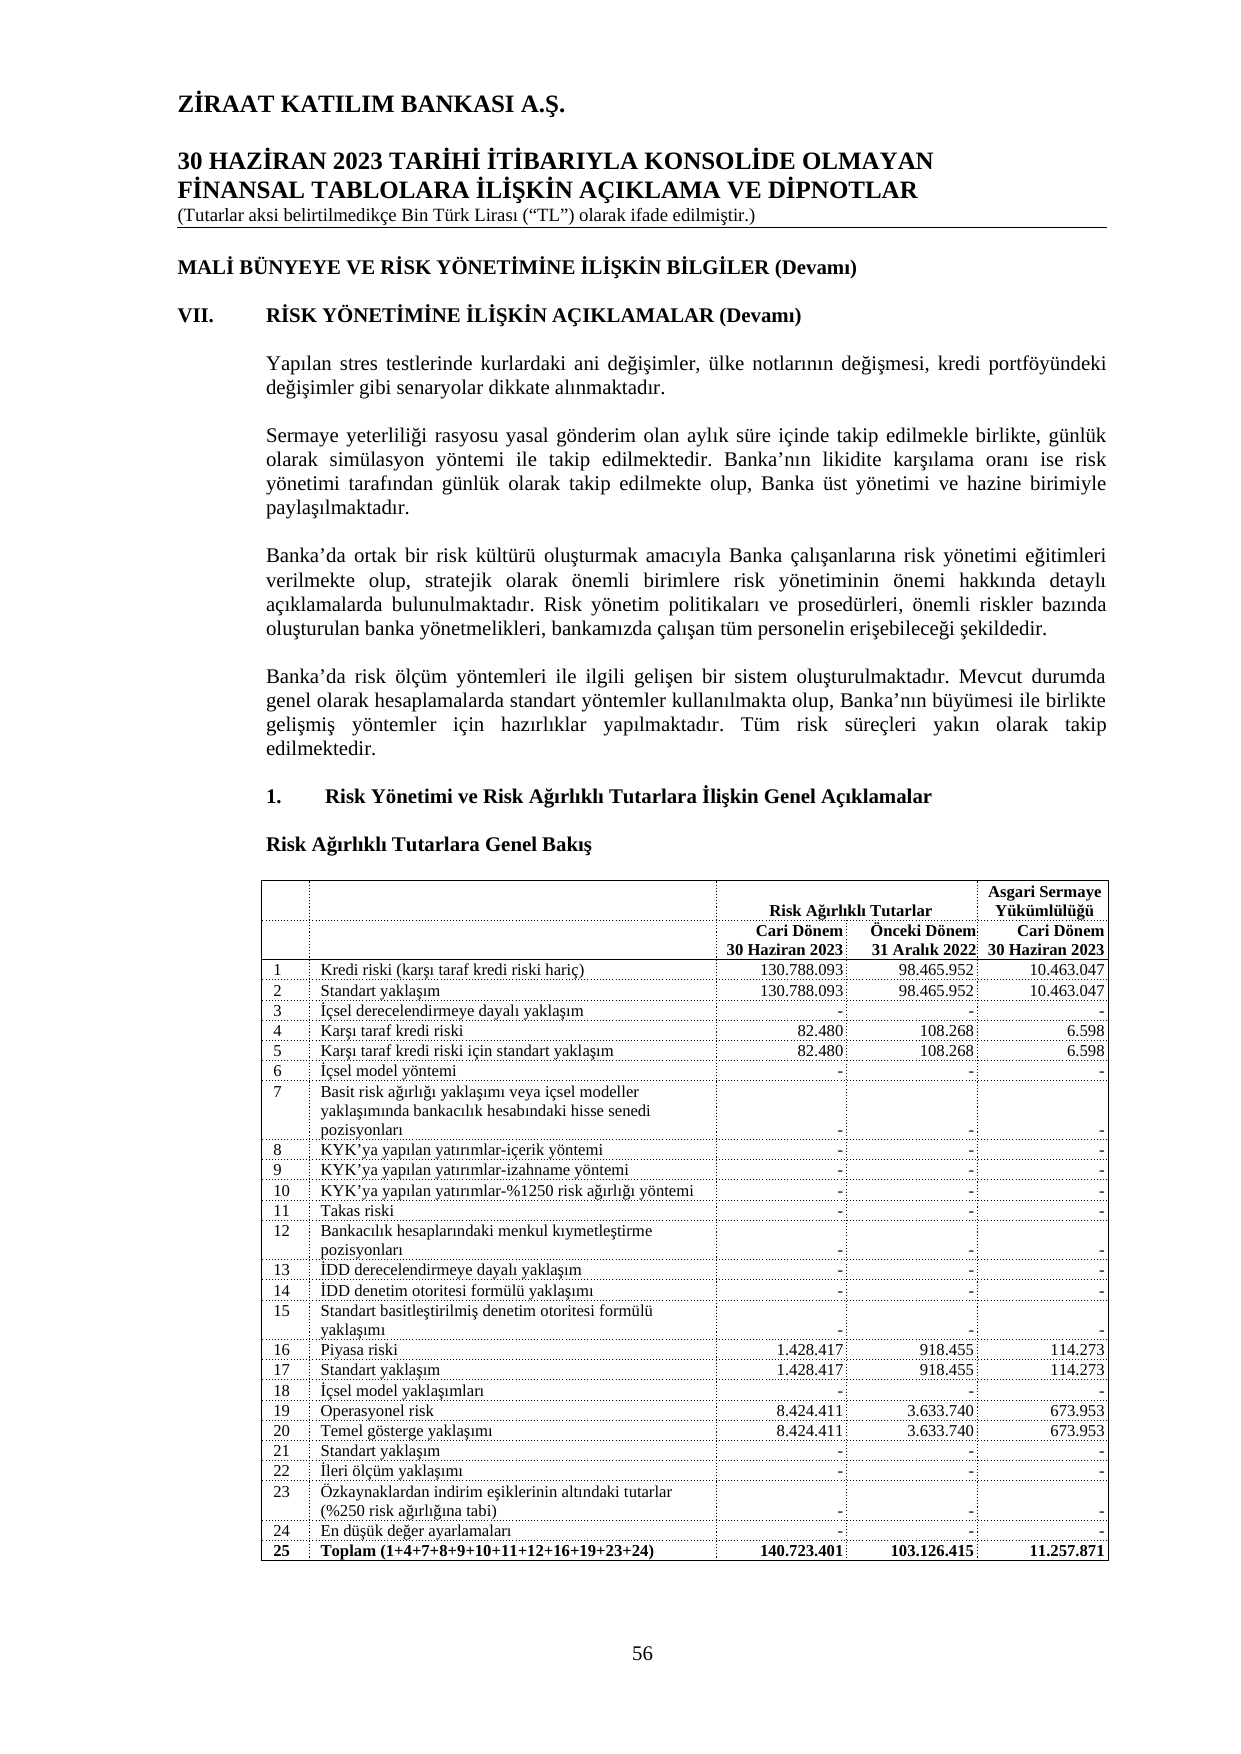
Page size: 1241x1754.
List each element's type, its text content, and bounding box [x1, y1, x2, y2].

text MALİ BÜNYEYE VE RİSK YÖNETİMİNE İLİŞKİN BİLGİLER (Devamı) [177, 255, 1107, 279]
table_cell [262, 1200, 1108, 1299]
text Banka’da risk ölçüm yöntemleri ile ilgili gelişen bir sistem oluşturulmaktadır. Mevcut durumda genel olarak hesaplamalarda standart yöntemler kullanılmakta olup, Banka’nın büyümesi ile birlikte gelişmiş yöntemler için hazırlıklar yapılmaktadır. Tüm risk süreçleri yakın olarak takip edilmektedir. [266, 664, 1107, 760]
text Yapılan stres testlerinde kurlardaki ani değişimler, ülke notlarının değişmesi, kredi portföyündeki değişimler gibi senaryolar dikkate alınmaktadır. [266, 351, 1107, 399]
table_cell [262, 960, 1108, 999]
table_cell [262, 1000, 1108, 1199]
text VII. RİSK YÖNETİMİNE İLİŞKİN AÇIKLAMALAR (Devamı) [177, 303, 1107, 327]
list Risk Yönetimi ve Risk Ağırlıklı Tutarlara İlişkin Genel Açıklamalar [266, 784, 1107, 808]
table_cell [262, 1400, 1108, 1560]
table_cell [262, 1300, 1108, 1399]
list Risk Ağırlıklı Tutarlara Genel Bakış [266, 832, 1107, 856]
text Banka’da ortak bir risk kültürü oluşturmak amacıyla Banka çalışanlarına risk yönetimi eğitimleri verilmekte olup, stratejik olarak önemli birimlere risk yönetiminin önemi hakkında detaylı açıklamalarda bulunulmaktadır. Risk yönetim politikaları ve prosedürleri, önemli riskler bazında oluşturulan banka yönetmelikleri, bankamızda çalışan tüm personelin erişebileceği şekildedir. [266, 543, 1107, 640]
text Sermaye yeterliliği rasyosu yasal gönderim olan aylık süre içinde takip edilmekle birlikte, günlük olarak simülasyon yöntemi ile takip edilmektedir. Banka’nın likidite karşılama oranı ise risk yönetimi tarafından günlük olarak takip edilmekte olup, Banka üst yönetimi ve hazine birimiyle paylaşılmaktadır. [266, 423, 1107, 519]
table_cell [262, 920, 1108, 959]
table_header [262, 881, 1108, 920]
